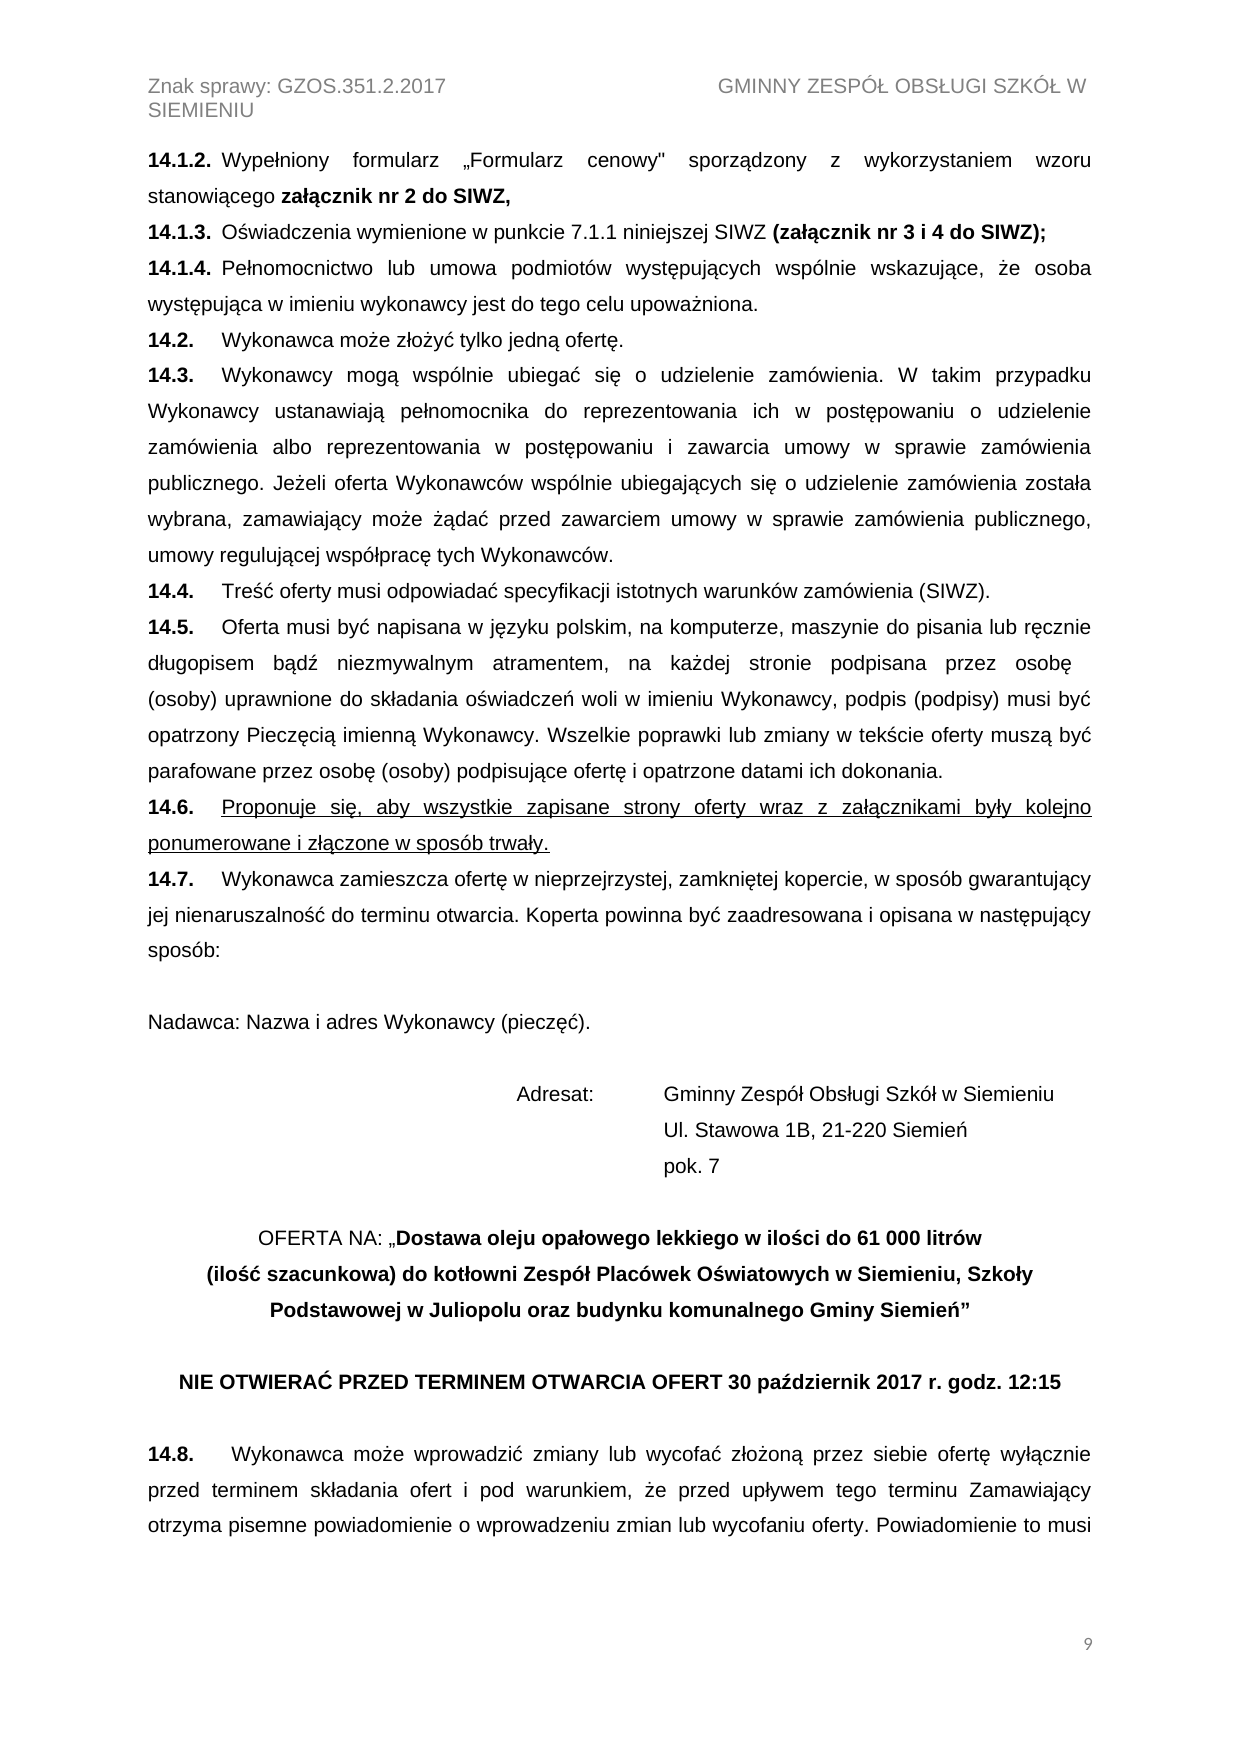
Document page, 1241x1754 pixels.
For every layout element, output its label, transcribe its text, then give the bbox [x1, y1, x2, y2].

text (ilość szacunkowa) do kotłowni Zespół Placówek Oświatowych w Siemieniu, Szkoły Podstawowej w Juliopolu oraz budynku komunalnego Gminy Siemień” [148, 1262, 1092, 1322]
text Adresat: Gminny Zespół Obsługi Szkół w Siemieniu Ul. Stawowa 1B, 21-220 Siemień pok. 7 [516, 1082, 1092, 1178]
list Wykonawca może złożyć tylko jedną ofertę. [148, 327, 1092, 351]
text NIE OTWIERAĆ PRZED TERMINEM OTWARCIA OFERT 30 październik 2017 r. godz. 12:15 [148, 1369, 1092, 1393]
text Nadawca: Nazwa i adres Wykonawcy (pieczęć). [148, 1010, 1092, 1034]
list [148, 1441, 1092, 1537]
list Pełnomocnictwo lub umowa podmiotów występujących wspólnie wskazujące, że osoba występująca w imieniu wykonawcy jest do tego celu upoważniona. [148, 256, 1092, 315]
list Treść oferty musi odpowiadać specyfikacji istotnych warunków zamówienia (SIWZ). [148, 579, 1092, 603]
text OFERTA NA: „Dostawa oleju opałowego lekkiego w ilości do 61 000 litrów [148, 1226, 1092, 1250]
list Oferta musi być napisana w języku polskim, na komputerze, maszynie do pisania lub ręcznie długopisem bądź niezmywalnym atramentem, na każdej stronie podpisana przez osobę (osoby) uprawnione do składania oświadczeń woli w imieniu Wykonawcy, podpis (podpisy) musi być opatrzony Pieczęcią imienną Wykonawcy. Wszelkie poprawki lub zmiany w tekście oferty muszą być parafowane przez osobę (osoby) podpisujące ofertę i opatrzone datami ich dokonania. [148, 615, 1092, 783]
list Wykonawcy mogą wspólnie ubiegać się o udzielenie zamówienia. W takim przypadku Wykonawcy ustanawiają pełnomocnika do reprezentowania ich w postępowaniu o udzielenie zamówienia albo reprezentowania w postępowaniu i zawarcia umowy w sprawie zamówienia publicznego. Jeżeli oferta Wykonawców wspólnie ubiegających się o udzielenie zamówienia została wybrana, zamawiający może żądać przed zawarciem umowy w sprawie zamówienia publicznego, umowy regulującej współpracę tych Wykonawców. [148, 363, 1092, 567]
list Wykonawca zamieszcza ofertę w nieprzejrzystej, zamkniętej kopercie, w sposób gwarantujący jej nienaruszalność do terminu otwarcia. Koperta powinna być zaadresowana i opisana w następujący sposób: [148, 866, 1092, 962]
list Proponuje się, aby wszystkie zapisane strony oferty wraz z załącznikami były kolejno ponumerowane i złączone w sposób trwały. [148, 794, 1092, 854]
list Oświadczenia wymienione w punkcie 7.1.1 niniejszej SIWZ (załącznik nr 3 i 4 do SIWZ); [148, 219, 1092, 243]
list Wypełniony formularz „Formularz cenowy" sporządzony z wykorzystaniem wzoru stanowiącego załącznik nr 2 do SIWZ, [148, 148, 1092, 208]
